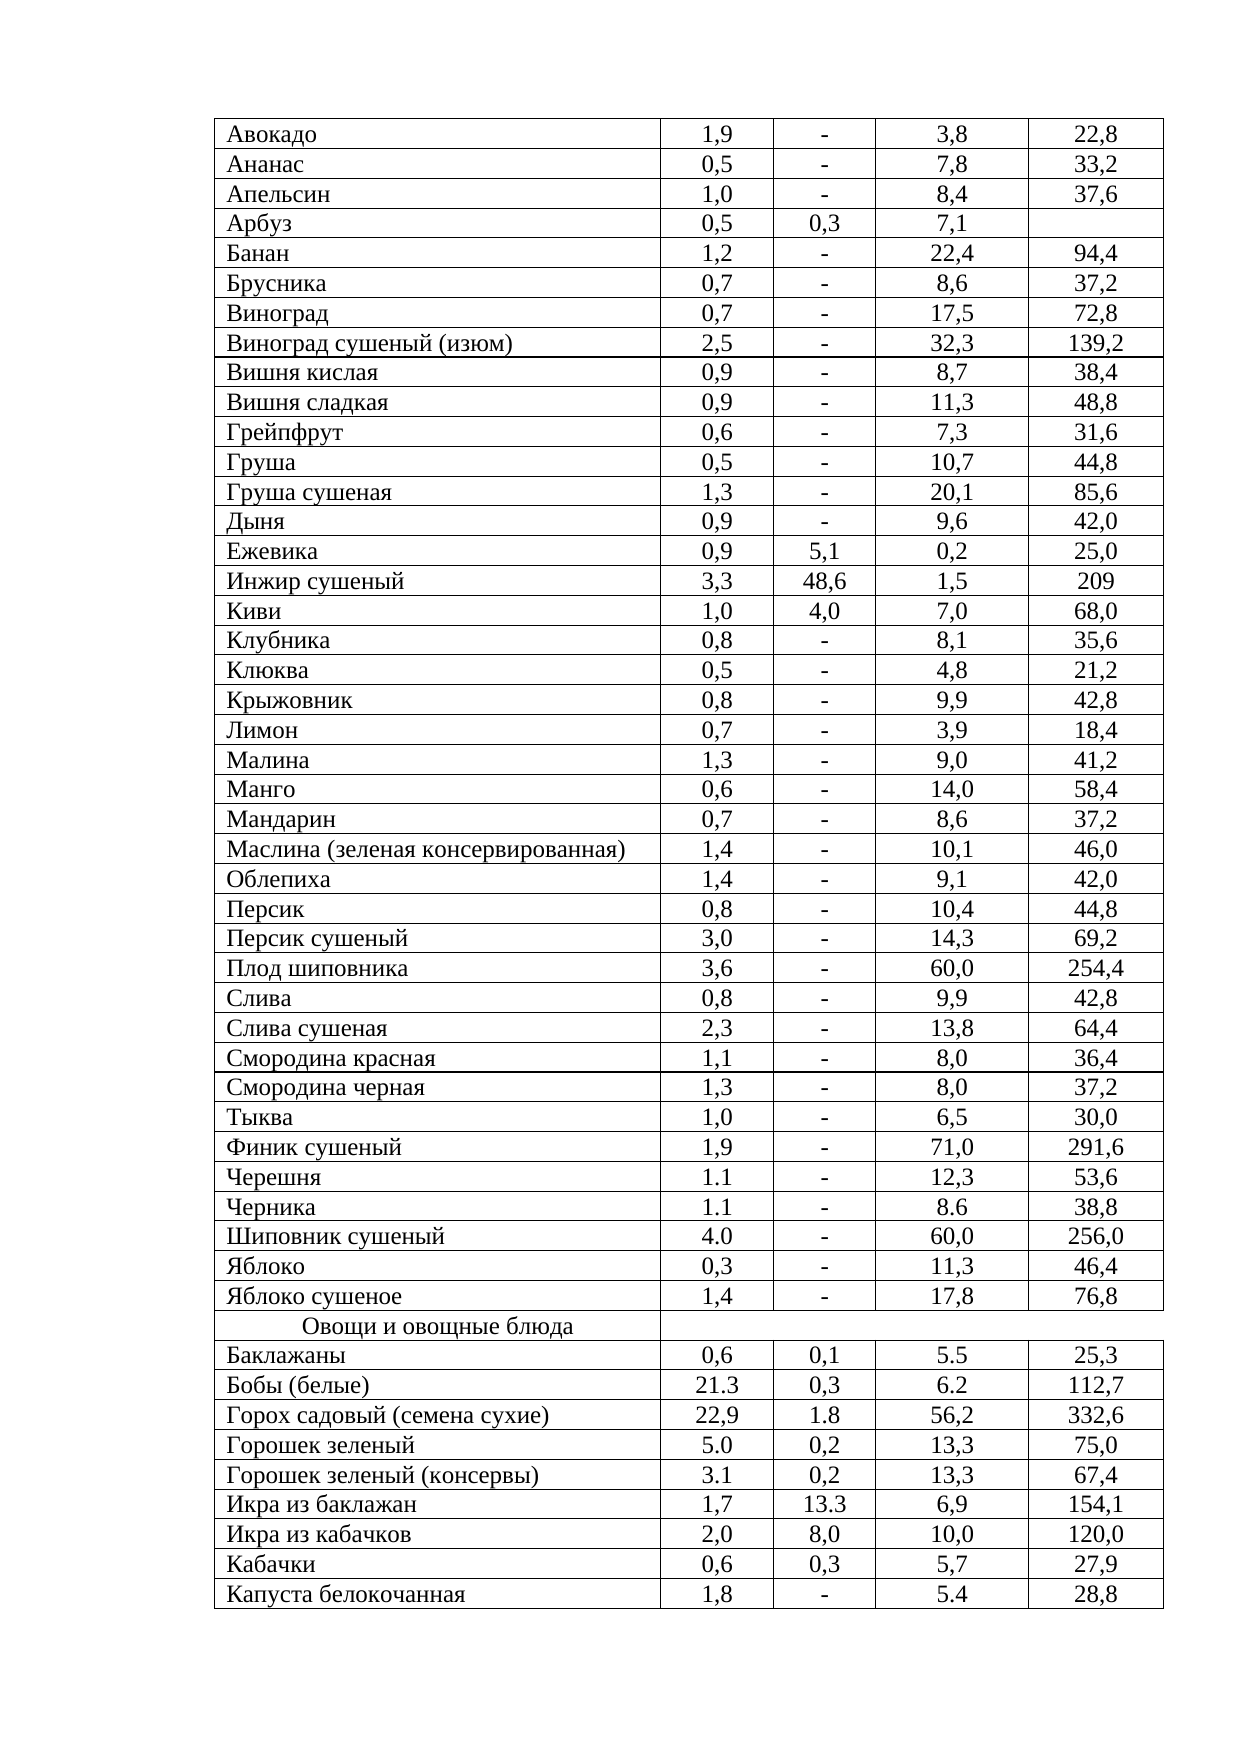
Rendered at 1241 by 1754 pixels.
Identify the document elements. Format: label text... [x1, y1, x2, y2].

table_cell - [774, 358, 875, 386]
table_cell - [774, 804, 875, 833]
table_cell Слива сушеная [215, 1013, 660, 1042]
table_cell - [774, 328, 875, 356]
table_cell - [774, 119, 875, 148]
table_cell 42,0 [1029, 506, 1163, 535]
table_cell 46,0 [1029, 834, 1163, 863]
table_cell Клюква [215, 655, 660, 684]
table_cell Апельсин [215, 179, 660, 207]
table_cell - [774, 298, 875, 327]
table_cell Тыква [215, 1102, 660, 1131]
table_cell 42,0 [1029, 864, 1163, 893]
table_cell 0,7 [661, 715, 773, 744]
table_cell Черника [215, 1192, 660, 1220]
table_cell 1,3 [661, 745, 773, 773]
table_cell Яблоко [215, 1251, 660, 1280]
table_cell - [774, 953, 875, 982]
table_cell 22,9 [661, 1400, 773, 1429]
table_cell 75,0 [1029, 1430, 1163, 1459]
table_cell 291,6 [1029, 1132, 1163, 1161]
table_cell 48,8 [1029, 387, 1163, 416]
table_cell 4,8 [876, 655, 1028, 684]
table_cell 1,8 [661, 1579, 773, 1608]
table_cell 120,0 [1029, 1519, 1163, 1548]
table_cell Персик сушеный [215, 924, 660, 952]
table_cell 1,2 [661, 238, 773, 267]
table_cell - [774, 626, 875, 654]
table_cell 56,2 [876, 1400, 1028, 1429]
table_cell 69,2 [1029, 924, 1163, 952]
table_cell Баклажаны [215, 1341, 660, 1369]
table_cell Брусника [215, 268, 660, 297]
table_cell 9,9 [876, 983, 1028, 1012]
table_cell 30,0 [1029, 1102, 1163, 1131]
table_cell 12,3 [876, 1162, 1028, 1191]
table_cell 254,4 [1029, 953, 1163, 982]
table_cell 21.3 [661, 1370, 773, 1399]
table_cell Груша [215, 447, 660, 476]
table_cell 42,8 [1029, 685, 1163, 714]
table_cell 60,0 [876, 1221, 1028, 1250]
table_cell Кабачки [215, 1549, 660, 1578]
table_cell 14,3 [876, 924, 1028, 952]
table_cell - [774, 477, 875, 505]
table_cell 22,4 [876, 238, 1028, 267]
table_cell 27,9 [1029, 1549, 1163, 1578]
table_cell 1,4 [661, 864, 773, 893]
table_cell - [774, 1073, 875, 1101]
table_cell Маслина (зеленая консервированная) [215, 834, 660, 863]
table_cell - [774, 834, 875, 863]
table_cell - [774, 655, 875, 684]
table_cell Ананас [215, 149, 660, 178]
table_cell 72,8 [1029, 298, 1163, 327]
table_cell - [774, 417, 875, 446]
table_cell - [774, 745, 875, 773]
table_cell - [774, 983, 875, 1012]
table_cell 0,3 [774, 209, 875, 237]
table_cell 18,4 [1029, 715, 1163, 744]
table_cell 0,5 [661, 655, 773, 684]
table_cell 8,7 [876, 358, 1028, 386]
table_cell 8,0 [876, 1073, 1028, 1101]
table_cell 8,4 [876, 179, 1028, 207]
table_cell 44,8 [1029, 447, 1163, 476]
table_cell Инжир сушеный [215, 566, 660, 595]
table_cell 1,4 [661, 834, 773, 863]
table_cell - [774, 894, 875, 922]
table_cell 0,9 [661, 358, 773, 386]
table_cell 3,0 [661, 924, 773, 952]
table_cell - [774, 1221, 875, 1250]
table_cell 31,6 [1029, 417, 1163, 446]
table_cell Клубника [215, 626, 660, 654]
table_cell 0,6 [661, 417, 773, 446]
table_cell 3,9 [876, 715, 1028, 744]
table_cell Шиповник сушеный [215, 1221, 660, 1250]
table_cell 9,9 [876, 685, 1028, 714]
table_cell 3,6 [661, 953, 773, 982]
table_cell 1,1 [661, 1043, 773, 1071]
table_cell - [774, 179, 875, 207]
table_cell 0,6 [661, 775, 773, 803]
table_cell 5,7 [876, 1549, 1028, 1578]
table_cell 21,2 [1029, 655, 1163, 684]
table_cell - [774, 685, 875, 714]
table_cell 5,1 [774, 536, 875, 565]
table_cell 58,4 [1029, 775, 1163, 803]
table_cell 1,9 [661, 119, 773, 148]
table_cell 8,6 [876, 804, 1028, 833]
table_cell Слива [215, 983, 660, 1012]
table_cell 9,6 [876, 506, 1028, 535]
table_cell 1.1 [661, 1192, 773, 1220]
table_cell 1,4 [661, 1281, 773, 1310]
table_cell 36,4 [1029, 1043, 1163, 1071]
table_cell - [774, 1579, 875, 1608]
table_cell 60,0 [876, 953, 1028, 982]
table_cell Горох садовый (семена сухие) [215, 1400, 660, 1429]
table_cell 0,2 [876, 536, 1028, 565]
table_cell 53,6 [1029, 1162, 1163, 1191]
table_cell 37,2 [1029, 804, 1163, 833]
table_cell 64,4 [1029, 1013, 1163, 1042]
table_cell 1.8 [774, 1400, 875, 1429]
table_cell 44,8 [1029, 894, 1163, 922]
table_cell Финик сушеный [215, 1132, 660, 1161]
table_cell 332,6 [1029, 1400, 1163, 1429]
table_cell 10,4 [876, 894, 1028, 922]
table_cell 37,2 [1029, 1073, 1163, 1101]
table_cell 3.1 [661, 1460, 773, 1488]
table_cell Манго [215, 775, 660, 803]
table_cell 25,0 [1029, 536, 1163, 565]
table_cell 42,8 [1029, 983, 1163, 1012]
table_cell 20,1 [876, 477, 1028, 505]
table_cell 5.5 [876, 1341, 1028, 1369]
table_cell 1,3 [661, 1073, 773, 1101]
table_cell 5.4 [876, 1579, 1028, 1608]
table_cell - [774, 1102, 875, 1131]
table_cell 11,3 [876, 387, 1028, 416]
table_cell Икра из кабачков [215, 1519, 660, 1548]
table_cell 22,8 [1029, 119, 1163, 148]
table_cell 0,2 [774, 1430, 875, 1459]
table_cell 0,5 [661, 209, 773, 237]
table_cell 8,6 [876, 268, 1028, 297]
table_cell Лимон [215, 715, 660, 744]
table_cell 0,3 [774, 1549, 875, 1578]
table_cell Виноград [215, 298, 660, 327]
table_cell 9,1 [876, 864, 1028, 893]
table_cell - [774, 1013, 875, 1042]
table_cell - [774, 1162, 875, 1191]
table_cell Смородина черная [215, 1073, 660, 1101]
table_cell 0,6 [661, 1341, 773, 1369]
table_cell - [774, 268, 875, 297]
table_cell 1,9 [661, 1132, 773, 1161]
table_cell 11,3 [876, 1251, 1028, 1280]
table_cell Груша сушеная [215, 477, 660, 505]
table_cell - [774, 387, 875, 416]
table_cell Плод шиповника [215, 953, 660, 982]
table_cell [1029, 209, 1163, 237]
table_cell 2,0 [661, 1519, 773, 1548]
table_cell 1,0 [661, 179, 773, 207]
table_cell 256,0 [1029, 1221, 1163, 1250]
table_cell 35,6 [1029, 626, 1163, 654]
table_cell 76,8 [1029, 1281, 1163, 1310]
table_cell Грейпфрут [215, 417, 660, 446]
table_cell 0,1 [774, 1341, 875, 1369]
table_cell 0,9 [661, 387, 773, 416]
table_cell 0,7 [661, 804, 773, 833]
table_cell Черешня [215, 1162, 660, 1191]
table_cell Ежевика [215, 536, 660, 565]
table_cell - [774, 1132, 875, 1161]
table_cell 1,7 [661, 1490, 773, 1518]
table_cell 0,3 [774, 1370, 875, 1399]
table_cell Крыжовник [215, 685, 660, 714]
table_cell - [774, 864, 875, 893]
table_cell Яблоко сушеное [215, 1281, 660, 1310]
table_cell 4.0 [661, 1221, 773, 1250]
table_cell 13,3 [876, 1430, 1028, 1459]
table_cell - [774, 506, 875, 535]
table_cell Вишня сладкая [215, 387, 660, 416]
table_cell 2,3 [661, 1013, 773, 1042]
table_cell - [774, 775, 875, 803]
table_cell 67,4 [1029, 1460, 1163, 1488]
table_cell 0,5 [661, 149, 773, 178]
table_cell 6,5 [876, 1102, 1028, 1131]
table_cell 6,9 [876, 1490, 1028, 1518]
table_cell 14,0 [876, 775, 1028, 803]
table_cell 17,8 [876, 1281, 1028, 1310]
table_cell 41,2 [1029, 745, 1163, 773]
table_cell 0,7 [661, 298, 773, 327]
table_cell 3,3 [661, 566, 773, 595]
table_cell 7,3 [876, 417, 1028, 446]
table_cell 0,8 [661, 626, 773, 654]
table_cell 7,8 [876, 149, 1028, 178]
table_cell Икра из баклажан [215, 1490, 660, 1518]
table_cell 154,1 [1029, 1490, 1163, 1518]
table_cell 2,5 [661, 328, 773, 356]
table_cell 112,7 [1029, 1370, 1163, 1399]
table_cell 10,1 [876, 834, 1028, 863]
table_cell 1,0 [661, 596, 773, 624]
table_cell Арбуз [215, 209, 660, 237]
table_cell 17,5 [876, 298, 1028, 327]
table_cell 1,0 [661, 1102, 773, 1131]
table_cell Малина [215, 745, 660, 773]
table_cell 139,2 [1029, 328, 1163, 356]
table_cell 85,6 [1029, 477, 1163, 505]
table_cell 8,1 [876, 626, 1028, 654]
table_cell 13,8 [876, 1013, 1028, 1042]
table_cell 71,0 [876, 1132, 1028, 1161]
table_cell Мандарин [215, 804, 660, 833]
table_cell Горошек зеленый [215, 1430, 660, 1459]
table_cell 209 [1029, 566, 1163, 595]
table_cell 8.6 [876, 1192, 1028, 1220]
table_cell 0,9 [661, 506, 773, 535]
table_cell 68,0 [1029, 596, 1163, 624]
table_cell 1,3 [661, 477, 773, 505]
table_cell - [774, 1251, 875, 1280]
table_cell 3,8 [876, 119, 1028, 148]
table_cell Бобы (белые) [215, 1370, 660, 1399]
table_cell Виноград сушеный (изюм) [215, 328, 660, 356]
table_cell 1.1 [661, 1162, 773, 1191]
table_cell 7,1 [876, 209, 1028, 237]
table_cell Киви [215, 596, 660, 624]
table_cell 94,4 [1029, 238, 1163, 267]
table_cell 38,4 [1029, 358, 1163, 386]
table_cell Дыня [215, 506, 660, 535]
table_cell Овощи и овощные блюда [215, 1311, 660, 1339]
table_cell 13.3 [774, 1490, 875, 1518]
table_cell 8,0 [774, 1519, 875, 1548]
table_cell Смородина красная [215, 1043, 660, 1071]
table_cell 37,6 [1029, 179, 1163, 207]
table_cell - [774, 1192, 875, 1220]
table_cell 1,5 [876, 566, 1028, 595]
table_cell 48,6 [774, 566, 875, 595]
table_cell 32,3 [876, 328, 1028, 356]
table_cell - [774, 1043, 875, 1071]
table_cell 9,0 [876, 745, 1028, 773]
table_cell 10,0 [876, 1519, 1028, 1548]
table_cell 0,7 [661, 268, 773, 297]
table_cell 25,3 [1029, 1341, 1163, 1369]
table_cell Персик [215, 894, 660, 922]
table_cell 10,7 [876, 447, 1028, 476]
table_cell 38,8 [1029, 1192, 1163, 1220]
table_cell - [774, 238, 875, 267]
table_cell Горошек зеленый (консервы) [215, 1460, 660, 1488]
table_cell 13,3 [876, 1460, 1028, 1488]
table_cell Вишня кислая [215, 358, 660, 386]
table_cell 5.0 [661, 1430, 773, 1459]
table_cell - [774, 1281, 875, 1310]
table_cell 0,8 [661, 685, 773, 714]
table_cell 37,2 [1029, 268, 1163, 297]
table_cell 0,5 [661, 447, 773, 476]
table_cell 28,8 [1029, 1579, 1163, 1608]
table_cell Облепиха [215, 864, 660, 893]
table_cell Банан [215, 238, 660, 267]
table_cell 33,2 [1029, 149, 1163, 178]
table_cell - [774, 924, 875, 952]
table_cell - [774, 715, 875, 744]
table_cell 0,6 [661, 1549, 773, 1578]
table_cell Капуста белокочанная [215, 1579, 660, 1608]
table_cell 7,0 [876, 596, 1028, 624]
table_cell 0,8 [661, 894, 773, 922]
table_cell Авокадо [215, 119, 660, 148]
table_cell 8,0 [876, 1043, 1028, 1071]
table_cell - [774, 149, 875, 178]
table_cell 0,3 [661, 1251, 773, 1280]
table_cell - [774, 447, 875, 476]
table_cell 46,4 [1029, 1251, 1163, 1280]
table_cell 6.2 [876, 1370, 1028, 1399]
table_cell 0,9 [661, 536, 773, 565]
table_cell 4,0 [774, 596, 875, 624]
table_cell 0,8 [661, 983, 773, 1012]
table_cell 0,2 [774, 1460, 875, 1488]
